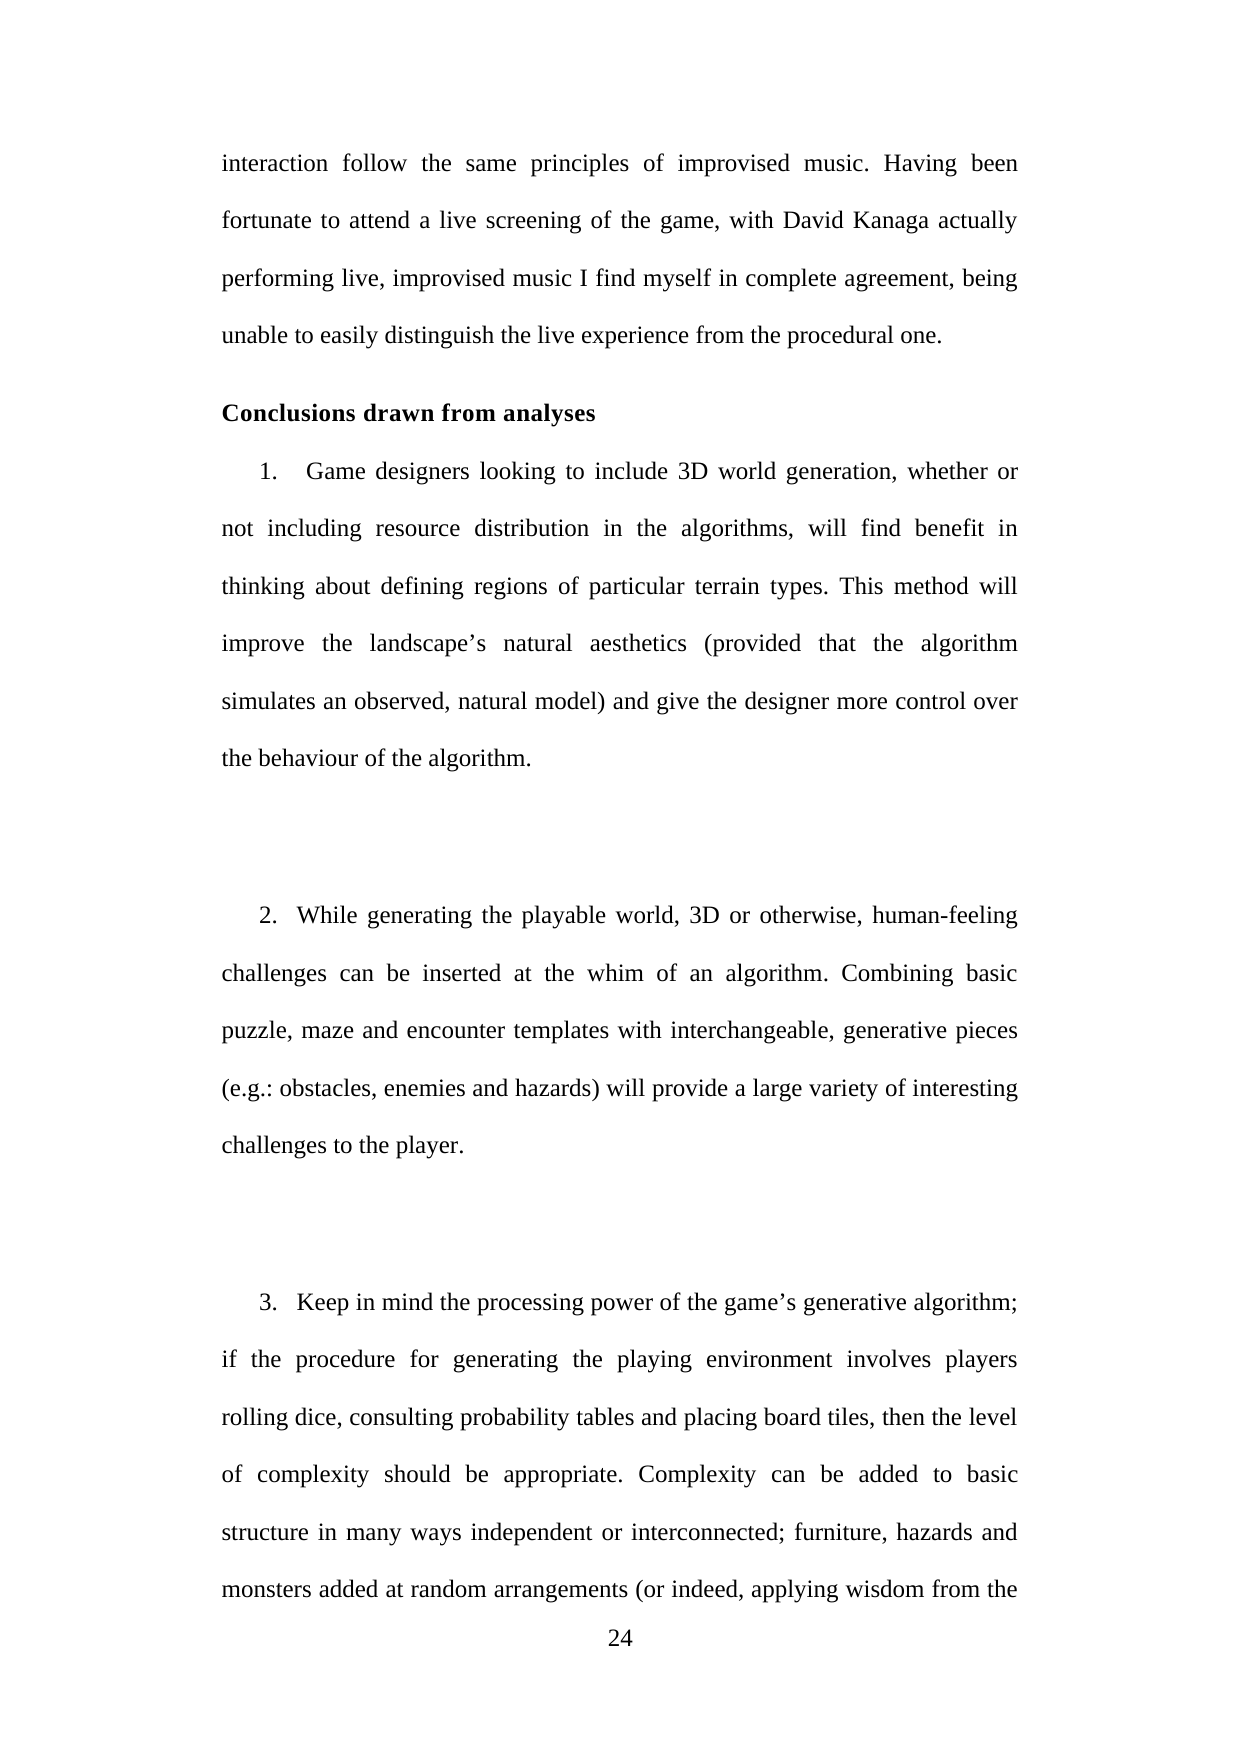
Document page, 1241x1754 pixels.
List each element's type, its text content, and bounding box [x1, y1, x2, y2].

list Game designers looking to include 3D world generation, whether or not including resource distribution in the algorithms, will find benefit in thinking about defining regions of particular terrain types. This method will improve the landscape’s natural aesthetics (provided that the algorithm simulates an observed, natural model) and give the designer more control over the behaviour of the algorithm. [221, 456, 1019, 772]
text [221, 148, 1019, 349]
subtitle Conclusions drawn from analyses [221, 398, 1019, 427]
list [221, 1287, 1019, 1603]
list While generating the playable world, 3D or otherwise, human-feeling challenges can be inserted at the whim of an algorithm. Combining basic puzzle, maze and encounter templates with interchangeable, generative pieces (e.g.: obstacles, enemies and hazards) will provide a large variety of interesting challenges to the player. [221, 900, 1019, 1159]
